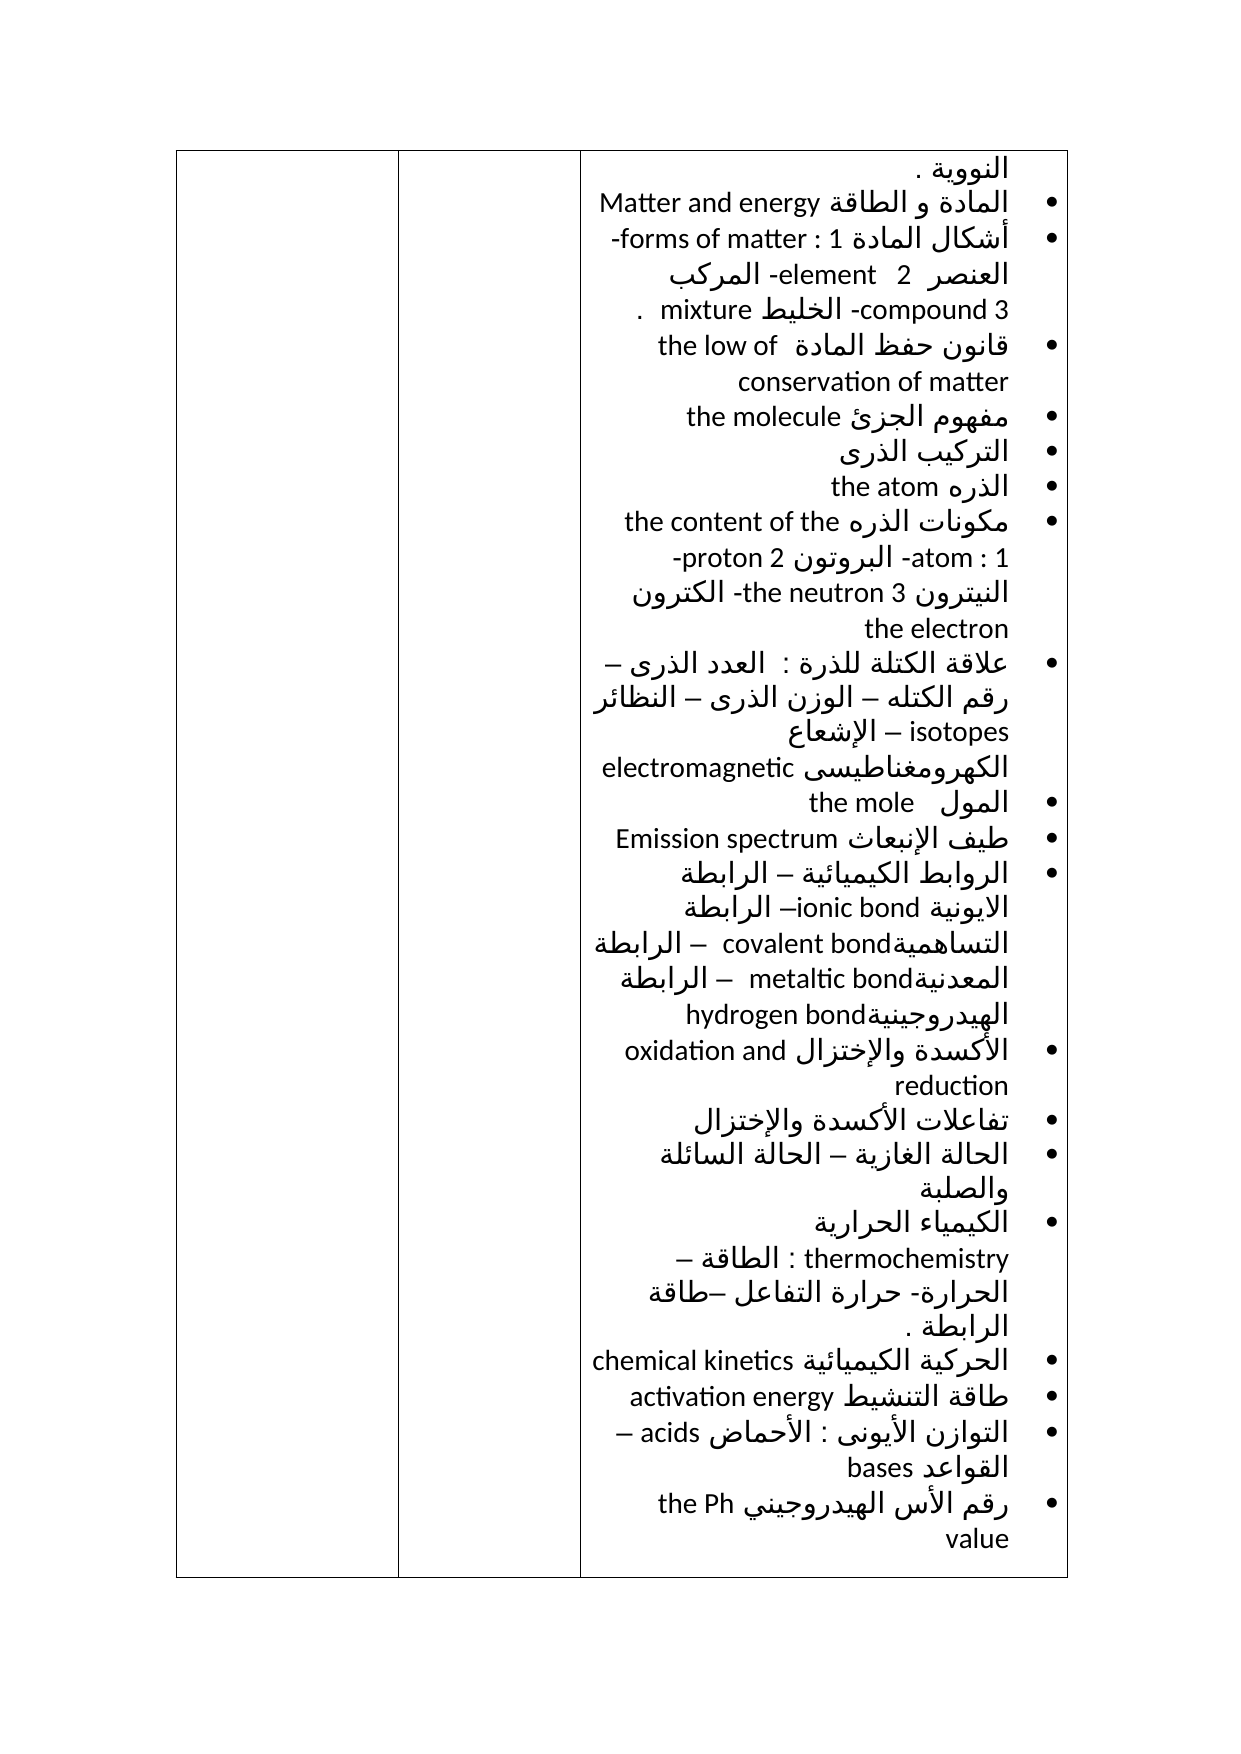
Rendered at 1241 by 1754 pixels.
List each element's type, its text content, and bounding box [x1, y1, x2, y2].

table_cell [581, 151, 1067, 1577]
table_cell 8 [399, 151, 580, 1577]
table_cell 4 [177, 151, 398, 1577]
